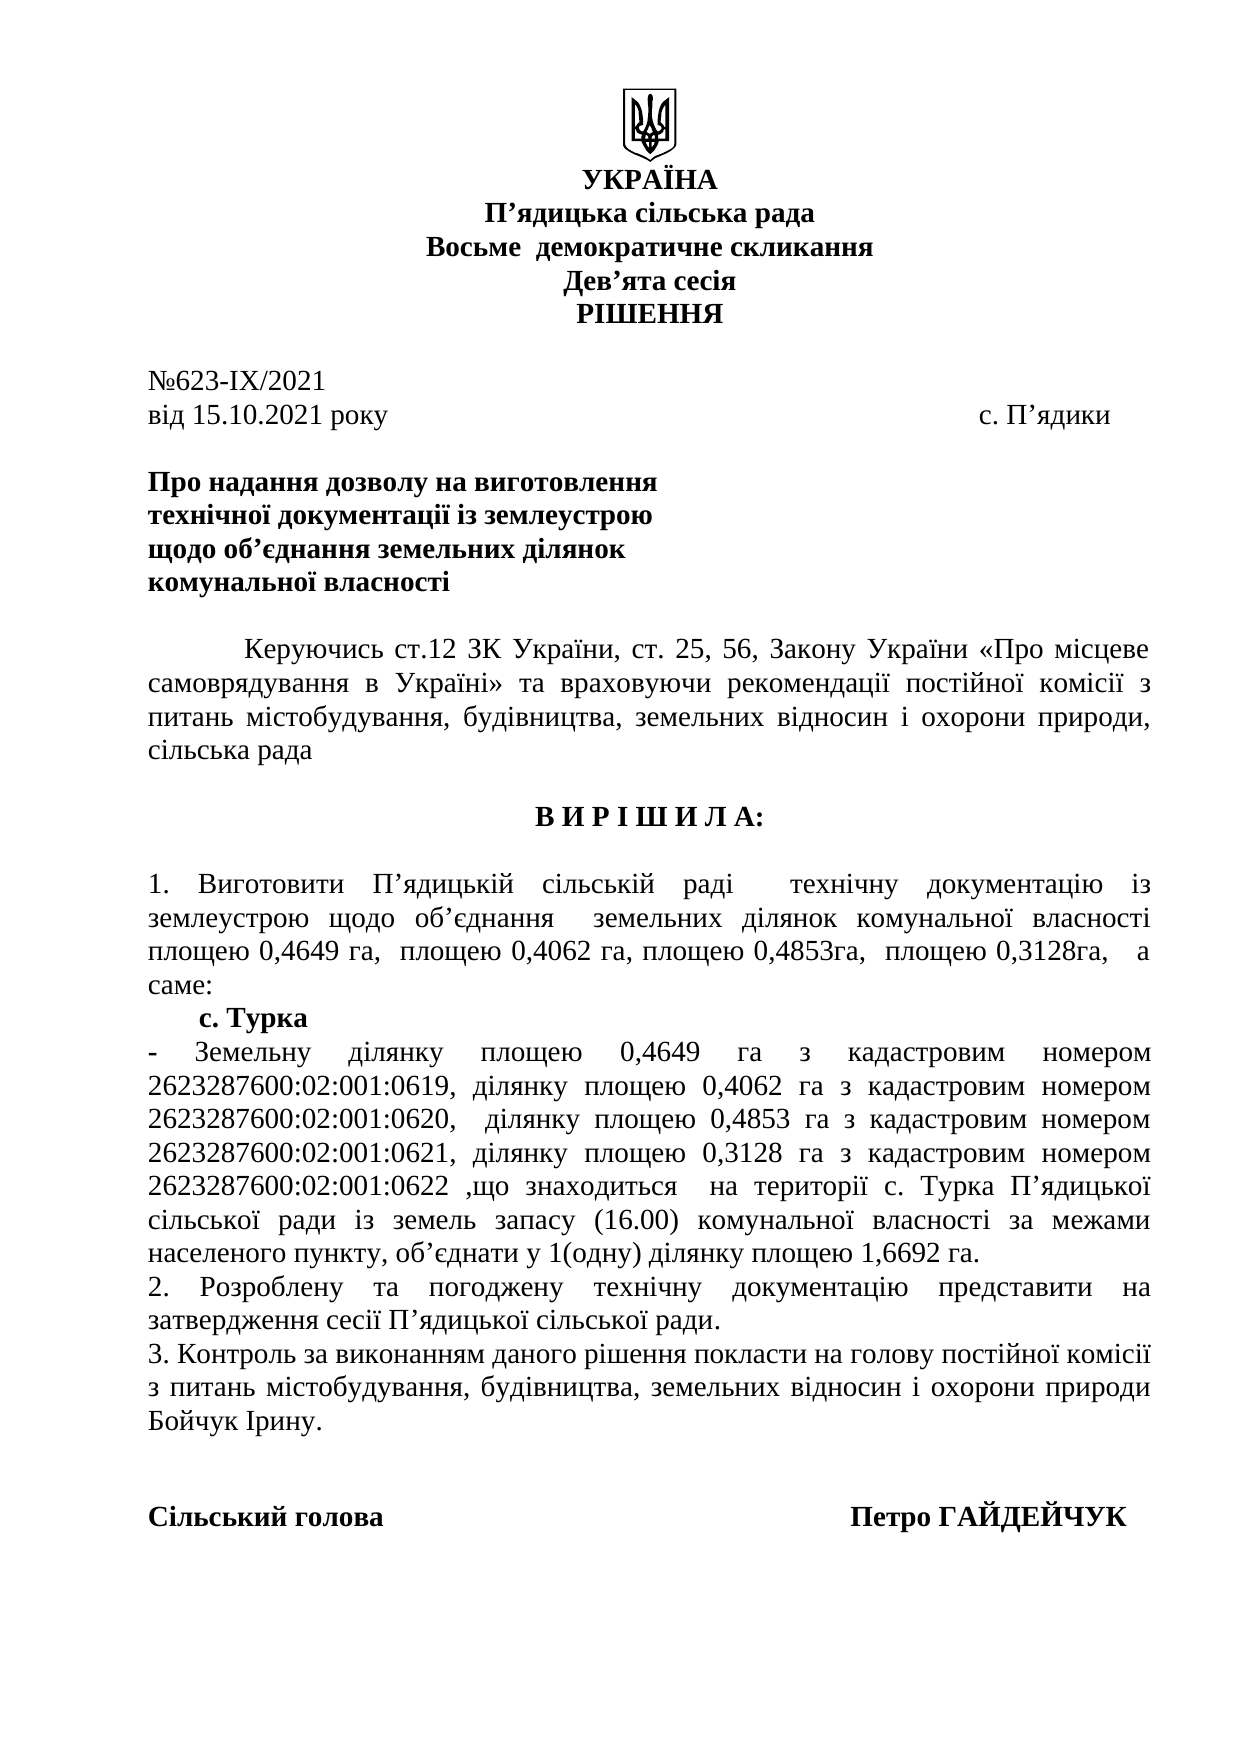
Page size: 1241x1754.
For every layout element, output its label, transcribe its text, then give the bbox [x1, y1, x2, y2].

text РІШЕННЯ [148, 296, 1152, 330]
text с. Турка [148, 1001, 1152, 1034]
text - Земельну ділянку площею 0,4649 га з кадастровим номером 2623287600:02:001:0619, ділянку площею 0,4062 га з кадастровим номером 2623287600:02:001:0620, ділянку площею 0,4853 га з кадастровим номером 2623287600:02:001:0621, ділянку площею 0,3128 га з кадастровим номером 2623287600:02:001:0622 ,що знаходиться на території с. Турка П’ядицької сільської ради із земель запасу (16.00) комунальної власності за межами населеного пункту, об’єднати у 1(одну) ділянку площею 1,6692 га. [148, 1034, 1152, 1269]
text Керуючись ст.12 ЗК України, ст. 25, 56, Закону України «Про місцеве самоврядування в Україні» та враховуючи рекомендації постійної комісії з питань містобудування, будівництва, земельних відносин і охорони природи, сільська рада [148, 632, 1152, 766]
text 2. Розроблену та погоджену технічну документацію представити на затвердження сесії П’ядицької сільської ради. [148, 1269, 1152, 1336]
text від 15.10.2021 року с. П’ядики [148, 397, 1152, 430]
text Дев’ята сесія [148, 263, 1152, 296]
text УКРАЇНА [148, 162, 1152, 196]
text П’ядицька сільська рада [148, 196, 1152, 229]
text 3. Контроль за виконанням даного рішення покласти на голову постійної комісії з питань містобудування, будівництва, земельних відносин і охорони природи Бойчук Ірину. [148, 1336, 1152, 1437]
text №623-IX/2021 [148, 363, 1152, 397]
text Восьме демократичне скликання [148, 229, 1152, 263]
text 1. Виготовити П’ядицькій сільській раді технічну документацію із землеустрою щодо об’єднання земельних ділянок комунальної власності площею 0,4649 га, площею 0,4062 га, площею 0,4853га, площею 0,3128га, а саме: [148, 866, 1152, 1001]
text щодо об’єднання земельних ділянок [148, 531, 1152, 564]
text комунальної власності [148, 564, 1152, 598]
text технічної документації із землеустрою [148, 497, 1152, 531]
text В И Р І Ш И Л А: [148, 799, 1152, 833]
text Про надання дозволу на виготовлення [148, 464, 1152, 497]
text Сільський голова Петро ГАЙДЕЙЧУК [148, 1499, 1152, 1532]
